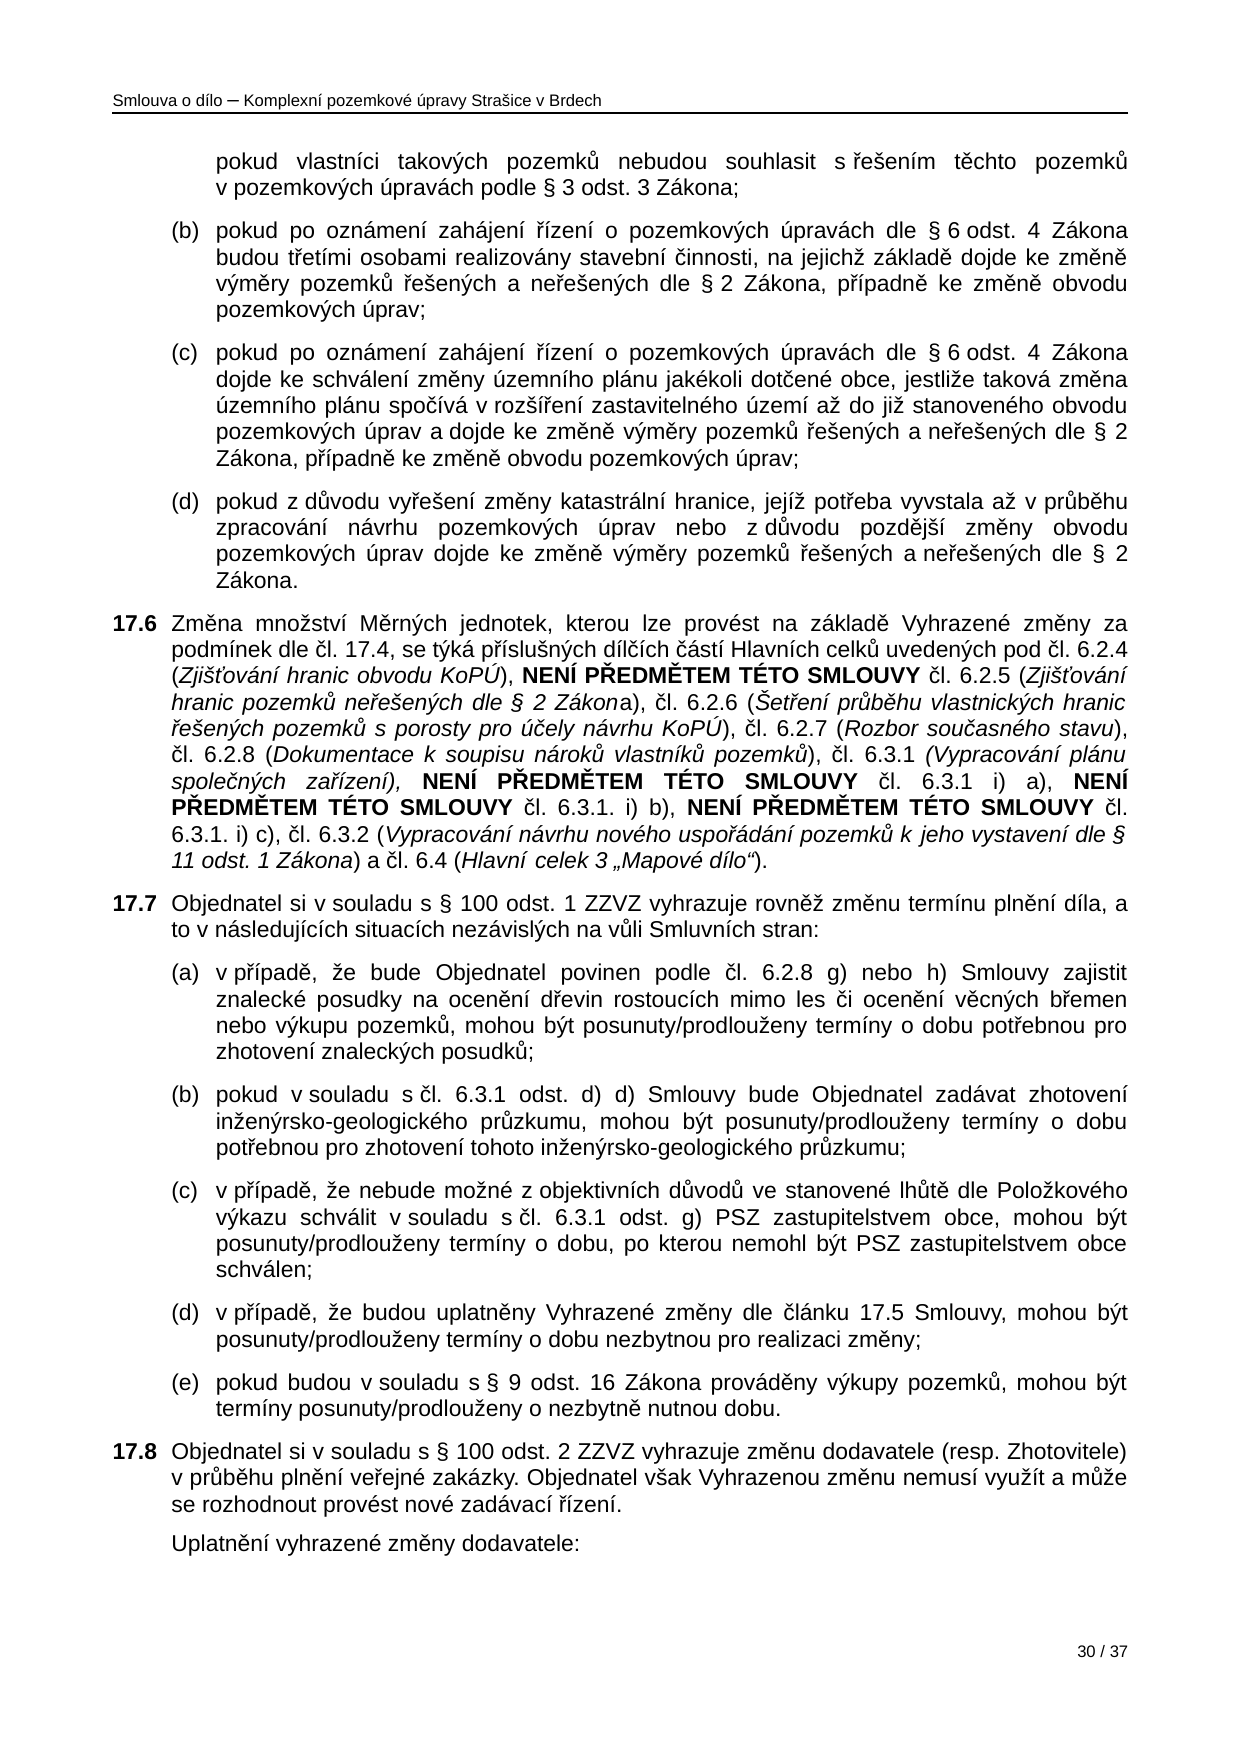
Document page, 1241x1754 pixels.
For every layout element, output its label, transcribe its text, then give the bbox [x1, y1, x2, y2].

text Objednatel si v souladu s § 100 odst. 1 ZZVZ vyhrazuje rovněž změnu termínu plnění díla, a to v následujících situacích nezávislých na vůli Smluvních stran: [112, 890, 1128, 943]
text Změna množství Měrných jednotek, kterou lze provést na základě Vyhrazené změny za podmínek dle čl. 17.4, se týká příslušných dílčích částí Hlavních celků uvedených pod čl. 6.2.4 (Zjišťování hranic obvodu KoPÚ), NENÍ PŘEDMĚTEM TÉTO SMLOUVY čl. 6.2.5 (Zjišťování hranic pozemků neřešených dle § 2 Zákona), čl. 6.2.6 (Šetření průběhu vlastnických hranic řešených pozemků s porosty pro účely návrhu KoPÚ), čl. 6.2.7 (Rozbor současného stavu), čl. 6.2.8 (Dokumentace k soupisu nároků vlastníků pozemků), čl. 6.3.1 (Vypracování plánu společných zařízení), NENÍ PŘEDMĚTEM TÉTO SMLOUVY čl. 6.3.1 i) a), NENÍ PŘEDMĚTEM TÉTO SMLOUVY čl. 6.3.1. i) b), NENÍ PŘEDMĚTEM TÉTO SMLOUVY čl. 6.3.1. i) c), čl. 6.3.2 (Vypracování návrhu nového uspořádání pozemků k jeho vystavení dle § 11 odst. 1 Zákona) a čl. 6.4 (Hlavní celek 3 „Mapové dílo“). [112, 610, 1128, 873]
list pokud po oznámení zahájení řízení o pozemkových úpravách dle § 6 odst. 4 Zákona budou třetími osobami realizovány stavební činnosti, na jejichž základě dojde ke změně výměry pozemků řešených a neřešených dle § 2 Zákona, případně ke změně obvodu pozemkových úprav; [171, 217, 1128, 322]
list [171, 148, 1128, 200]
list pokud budou v souladu s § 9 odst. 16 Zákona prováděny výkupy pozemků, mohou být termíny posunuty/prodlouženy o nezbytně nutnou dobu. [171, 1368, 1128, 1421]
list v případě, že budou uplatněny Vyhrazené změny dle článku 17.5 Smlouvy, mohou být posunuty/prodlouženy termíny o dobu nezbytnou pro realizaci změny; [171, 1299, 1128, 1352]
list pokud v souladu s čl. 6.3.1 odst. d) Smlouvy bude Objednatel zadávat zhotovení inženýrsko-geologického průzkumu, mohou být posunuty/prodlouženy termíny o dobu potřebnou pro zhotovení tohoto inženýrsko-geologického průzkumu; [171, 1081, 1128, 1160]
list Uplatnění vyhrazené změny dodavatele: [112, 1529, 1128, 1556]
list v případě, že bude Objednatel povinen podle čl. 6.2.8 g) nebo h) Smlouvy zajistit znalecké posudky na ocenění dřevin rostoucích mimo les či ocenění věcných břemen nebo výkupu pozemků, mohou být posunuty/prodlouženy termíny o dobu potřebnou pro zhotovení znaleckých posudků; [171, 959, 1128, 1065]
text Objednatel si v souladu s § 100 odst. 2 ZZVZ vyhrazuje změnu dodavatele (resp. Zhotovitele) v průběhu plnění veřejné zakázky. Objednatel však Vyhrazenou změnu nemusí využít a může se rozhodnout provést nové zadávací řízení. [112, 1438, 1128, 1517]
list v případě, že nebude možné z objektivních důvodů ve stanovené lhůtě dle Položkového výkazu schválit v souladu s čl. 6.3.1 odst. g) PSZ zastupitelstvem obce, mohou být posunuty/prodlouženy termíny o dobu, po kterou nemohl být PSZ zastupitelstvem obce schválen; [171, 1177, 1128, 1282]
list pokud z důvodu vyřešení změny katastrální hranice, jejíž potřeba vyvstala až v průběhu zpracování návrhu pozemkových úprav nebo z důvodu pozdější změny obvodu pozemkových úprav dojde ke změně výměry pozemků řešených a neřešených dle § 2 Zákona. [171, 488, 1128, 593]
list pokud po oznámení zahájení řízení o pozemkových úpravách dle § 6 odst. 4 Zákona dojde ke schválení změny územního plánu jakékoli dotčené obce, jestliže taková změna územního plánu spočívá v rozšíření zastavitelného území až do již stanoveného obvodu pozemkových úprav a dojde ke změně výměry pozemků řešených a neřešených dle § 2 Zákona, případně ke změně obvodu pozemkových úprav; [171, 339, 1128, 471]
